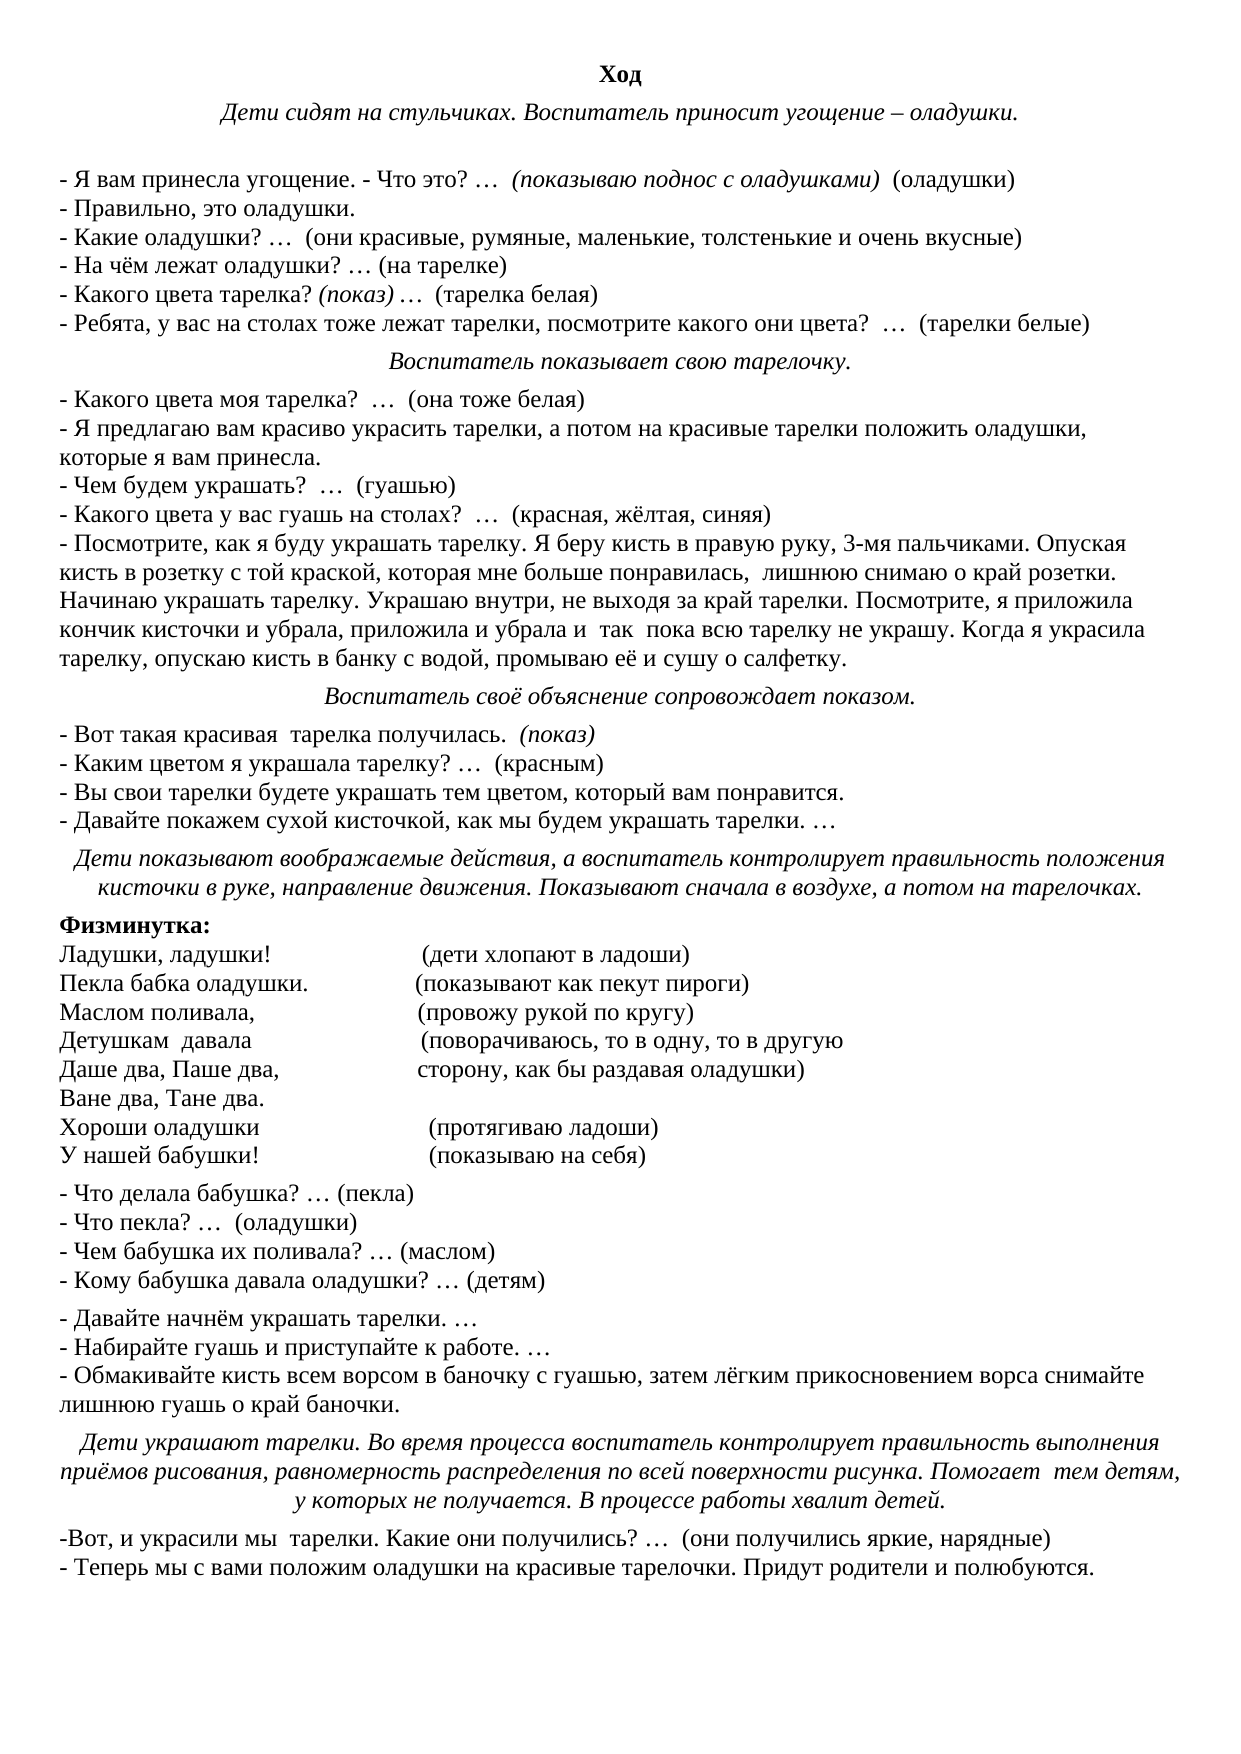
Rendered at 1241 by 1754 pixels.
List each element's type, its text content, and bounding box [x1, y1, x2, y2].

text - Я вам принесла угощение. - Что это? … (показываю поднос с оладушками) (оладушки) - Правильно, это оладушки. - Какие оладушки? … (они красивые, румяные, маленькие, толстенькие и очень вкусные) - На чём лежат оладушки? … (на тарелке) - Какого цвета тарелка? (показ) … (тарелка белая) - Ребята, у вас на столах тоже лежат тарелки, посмотрите какого они цвета? … (тарелки белые) [59, 135, 1181, 337]
text Воспитатель показывает свою тарелочку. [59, 346, 1181, 375]
text - Давайте начнём украшать тарелки. … - Набирайте гуашь и приступайте к работе. … - Обмакивайте кисть всем ворсом в баночку с гуашью, затем лёгким прикосновением ворса снимайте лишнюю гуашь о край баночки. [59, 1303, 1181, 1418]
text Дети украшают тарелки. Во время процесса воспитатель контролирует правильность выполнения приёмов рисования, равномерность распределения по всей поверхности рисунка. Помогает тем детям, у которых не получается. В процессе работы хвалит детей. [59, 1427, 1181, 1513]
text - Какого цвета моя тарелка? … (она тоже белая) - Я предлагаю вам красиво украсить тарелки, а потом на красивые тарелки положить оладушки, которые я вам принесла. - Чем будем украшать? … (гуашью) - Какого цвета у вас гуашь на столах? … (красная, жёлтая, синяя) - Посмотрите, как я буду украшать тарелку. Я беру кисть в правую руку, 3-мя пальчиками. Опуская кисть в розетку с той краской, которая мне больше понравилась, лишнюю снимаю о край розетки. Начинаю украшать тарелку. Украшаю внутри, не выходя за край тарелки. Посмотрите, я приложила кончик кисточки и убрала, приложила и убрала и так пока всю тарелку не украшу. Когда я украсила тарелку, опускаю кисть в банку с водой, промываю её и сушу о салфетку. [59, 384, 1181, 672]
text Воспитатель своё объяснение сопровождает показом. [59, 681, 1181, 710]
text -Вот, и украсили мы тарелки. Какие они получились? … (они получились яркие, нарядные) - Теперь мы с вами положим оладушки на красивые тарелочки. Придут родители и полюбуются. [59, 1523, 1181, 1580]
text - Что делала бабушка? … (пекла) - Что пекла? … (оладушки) - Чем бабушка их поливала? … (маслом) - Кому бабушка давала оладушки? … (детям) [59, 1178, 1181, 1293]
text Дети показывают воображаемые действия, а воспитатель контролирует правильность положения кисточки в руке, направление движения. Показывают сначала в воздухе, а потом на тарелочках. [59, 843, 1181, 901]
text Дети сидят на стульчиках. Воспитатель приносит угощение – оладушки. [59, 97, 1181, 126]
text Ход [59, 59, 1181, 88]
text Физминутка: Ладушки, ладушки! (дети хлопают в ладоши) Пекла бабка оладушки. (показывают как пекут пироги) Маслом поливала, (провожу рукой по кругу) Детушкам давала (поворачиваюсь, то в одну, то в другую Даше два, Паше два, сторону, как бы раздавая оладушки) Ване два, Тане два. Хороши оладушки (протягиваю ладоши) У нашей бабушки! (показываю на себя) [59, 910, 1181, 1169]
text - Вот такая красивая тарелка получилась. (показ) - Каким цветом я украшала тарелку? … (красным) - Вы свои тарелки будете украшать тем цветом, который вам понравится. - Давайте покажем сухой кисточкой, как мы будем украшать тарелки. … [59, 719, 1181, 834]
